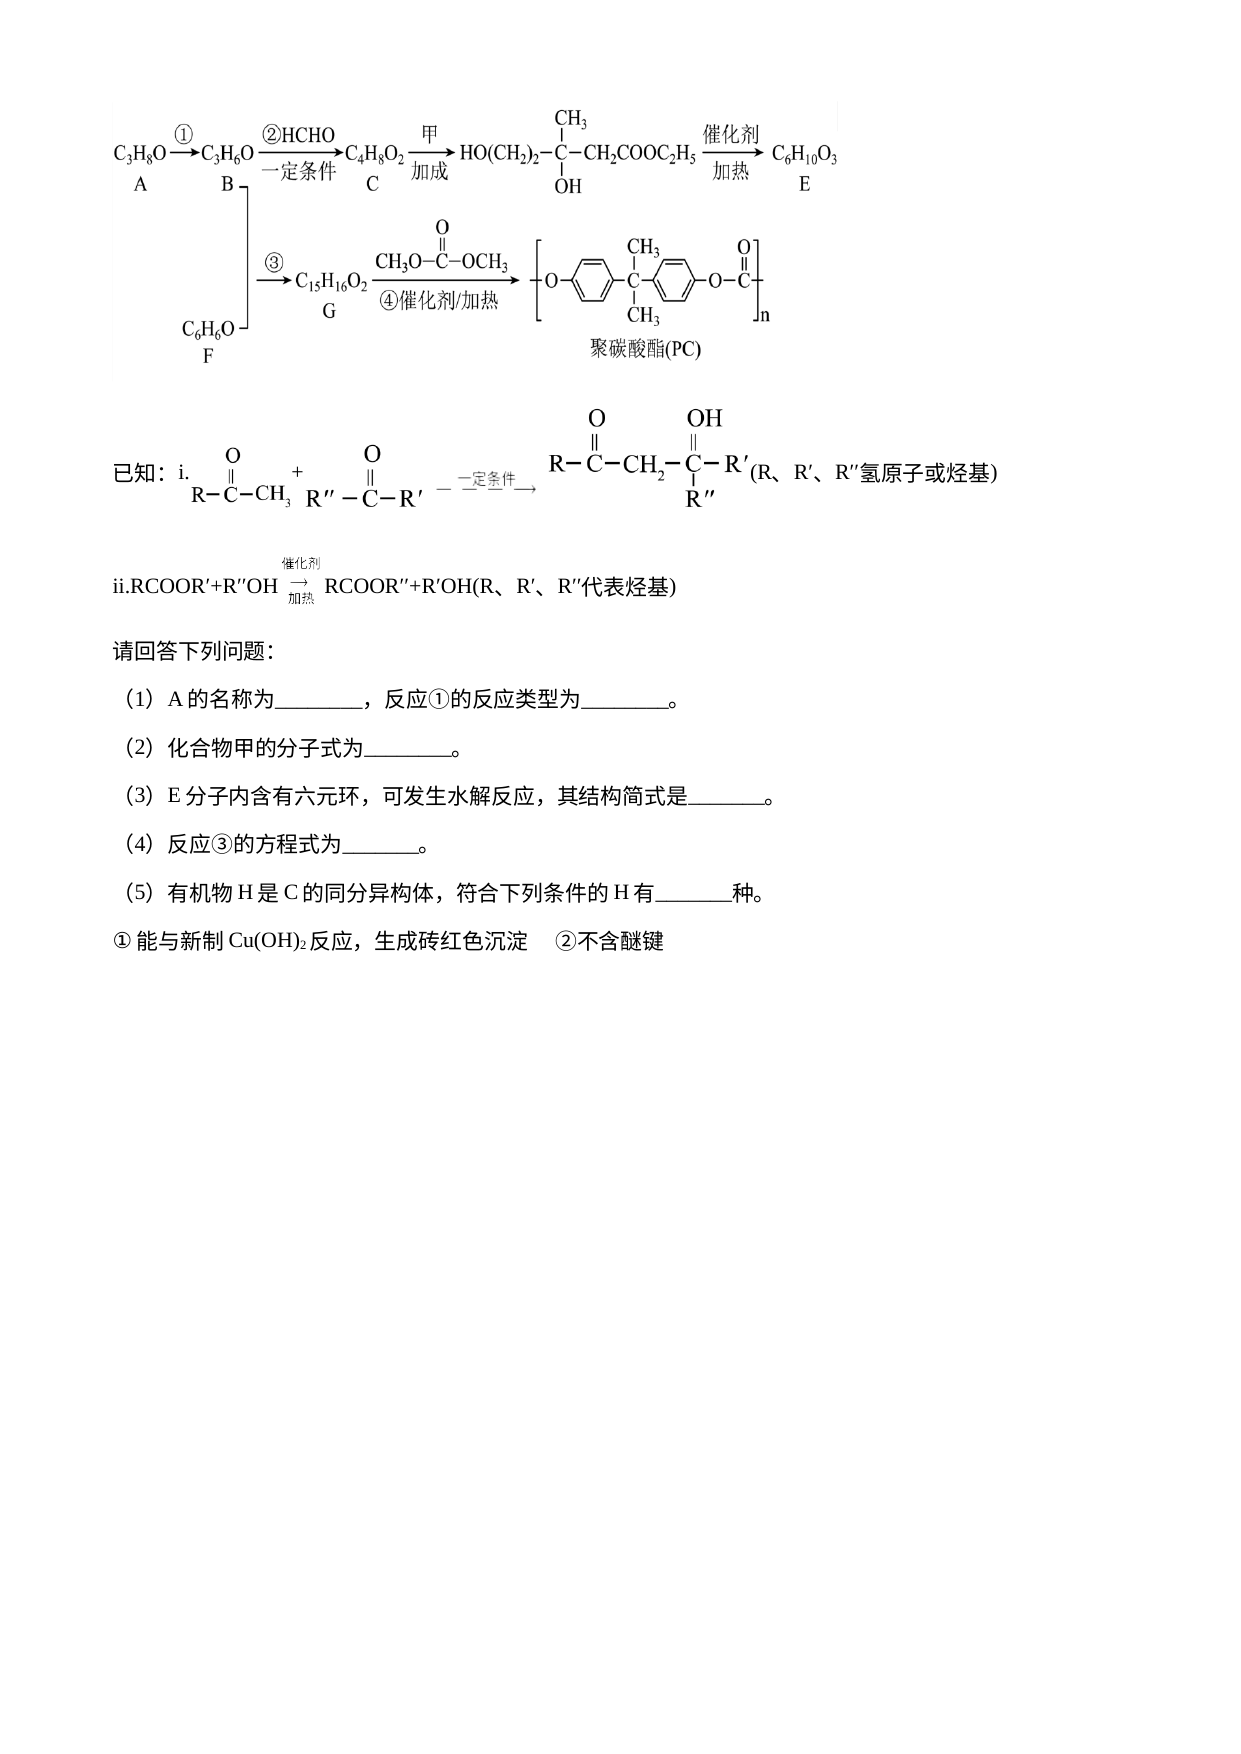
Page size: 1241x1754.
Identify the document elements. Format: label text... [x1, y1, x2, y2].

text （2）化合物甲的分子式为________。 [112, 730, 1128, 763]
picture [303, 442, 424, 509]
text 请回答下列问题： [112, 634, 1128, 666]
text ii.RCOOR′+R′′OHRCOOR′′+R′OH(R、R′、R′′代表烃基) [112, 553, 1128, 618]
text （3）E分子内含有六元环，可发生水解反应，其结构简式是_______。 [112, 779, 1128, 811]
picture [189, 446, 292, 509]
text （4）反应③的方程式为_______。 [112, 827, 1128, 859]
picture [546, 407, 750, 509]
text （1）A的名称为________，反应①的反应类型为________。 [112, 682, 1128, 714]
picture [112, 101, 838, 382]
text ①能与新制Cu(OH)2反应，生成砖红色沉淀 ②不含醚键 [112, 924, 1128, 956]
text （5）有机物H是C的同分异构体，符合下列条件的H有_______种。 [112, 875, 1128, 908]
